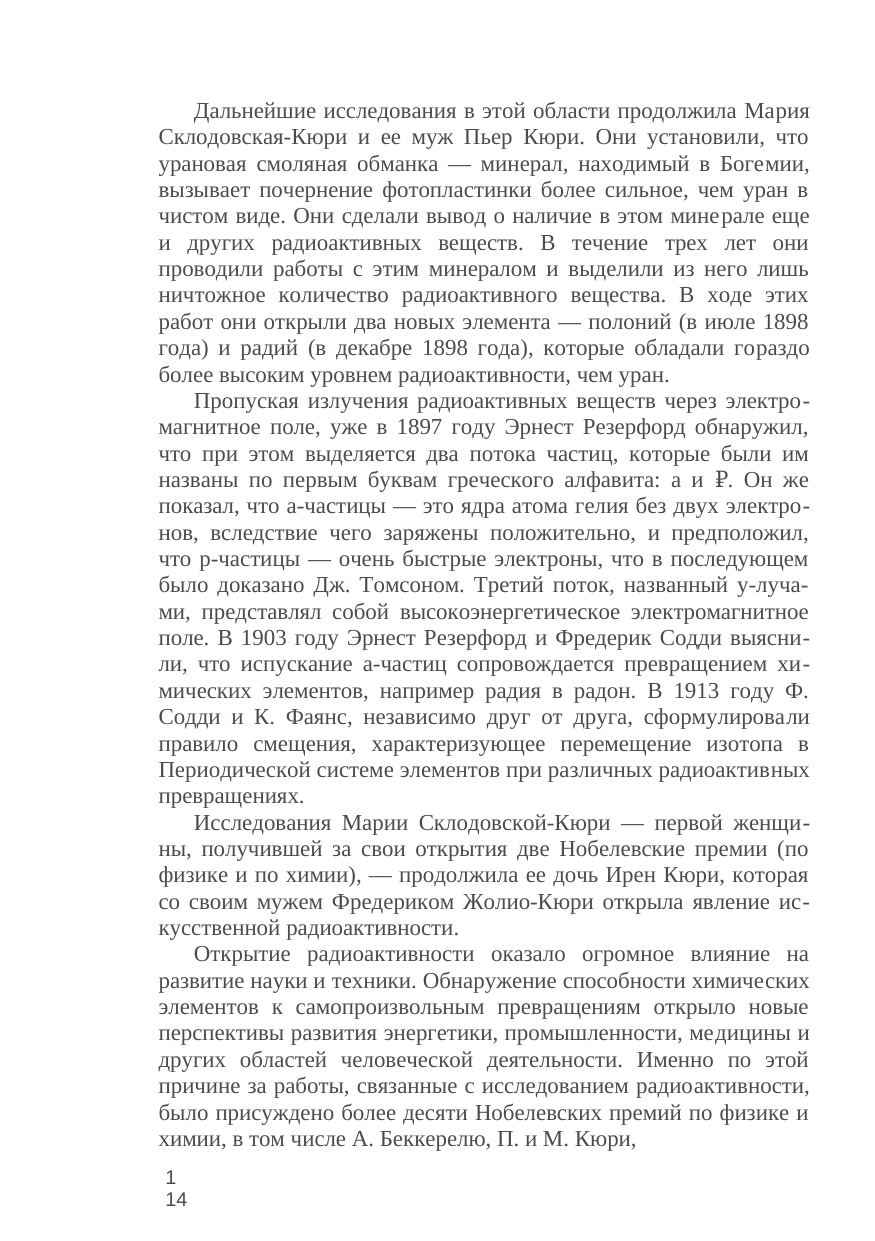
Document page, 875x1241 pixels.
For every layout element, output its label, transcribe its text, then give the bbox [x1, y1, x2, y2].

text Исследования Марии Склодовской-Кюри — первой женщины, получившей за свои открытия две Нобелевские премии (по физике и по химии), — продолжила ее дочь Ирен Кюри, которая со своим мужем Фредериком Жолио-Кюри открыла явление искусственной радиоактивности. [158, 809, 810, 940]
text Открытие радиоактивности оказало огромное влияние на развитие науки и техники. Обнаружение способности химических элементов к самопроизвольным превращениям открыло новые перспективы развития энергетики, промышленности, медицины и других областей человеческой деятельности. Именно по этой причине за работы, связанные с исследованием радиоактивности, было присуждено более десяти Нобелевских премий по физике и химии, в том числе А. Беккерелю, П. и М. Кюри, [158, 940, 810, 1151]
text Пропуская излучения радиоактивных веществ через электромагнитное поле, уже в 1897 году Эрнест Резерфорд обнаружил, что при этом выделяется два потока частиц, которые были им названы по первым буквам греческого алфавита: а и ₽. Он же показал, что а-частицы — это ядра атома гелия без двух электронов, вследствие чего заряжены положительно, и предположил, что р-частицы — очень быстрые электроны, что в последующем было доказано Дж. Томсоном. Третий поток, названный у-луча- ми, представлял собой высокоэнергетическое электромагнитное поле. В 1903 году Эрнест Резерфорд и Фредерик Содди выяснили, что испускание а-частиц сопровождается превращением химических элементов, например радия в радон. В 1913 году Ф. Содди и К. Фаянс, независимо друг от друга, сформулировали правило смещения, характеризующее перемещение изотопа в Периодической системе элементов при различных радиоактивных превращениях. [158, 387, 810, 809]
text Дальнейшие исследования в этой области продолжила Мария Склодовская-Кюри и ее муж Пьер Кюри. Они установили, что урановая смоляная обманка — минерал, находимый в Богемии, вызывает почернение фотопластинки более сильное, чем уран в чистом виде. Они сделали вывод о наличие в этом минерале еще и других радиоактивных веществ. В течение трех лет они проводили работы с этим минералом и выделили из него лишь ничтожное количество радиоактивного вещества. В ходе этих работ они открыли два новых элемента — полоний (в июле 1898 года) и радий (в декабре 1898 года), которые обладали гораздо более высоким уровнем радиоактивности, чем уран. [158, 97, 810, 387]
